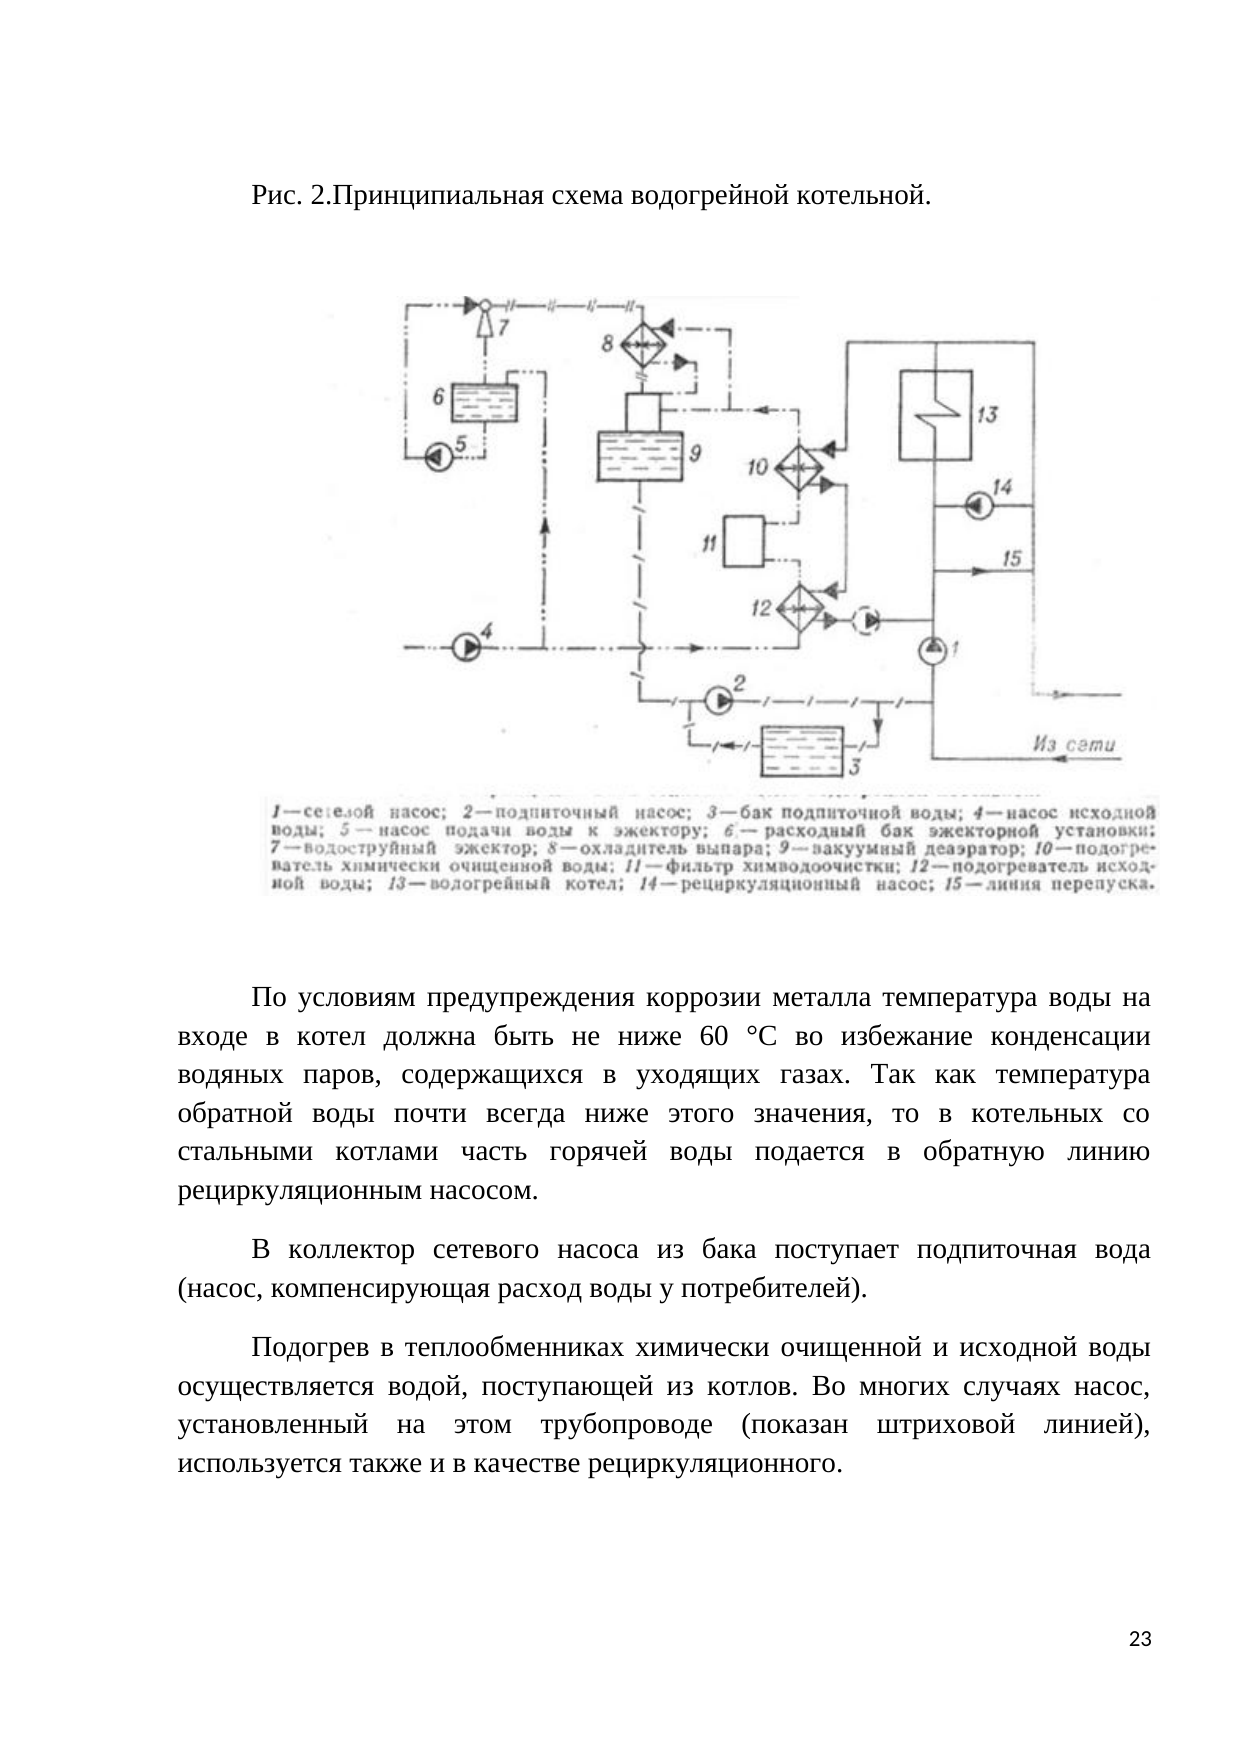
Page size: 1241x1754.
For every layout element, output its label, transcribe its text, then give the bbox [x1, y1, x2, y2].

text Рис. 2.Принципиальная схема водогрейной котельной. [177, 177, 1152, 211]
text По условиям предупреждения коррозии металла температура воды на входе в котел должна быть не ниже 60 °С во избежание конденсации водяных паров, содержащихся в уходящих газах. Так как температура обратной воды почти всегда ниже этого значения, то в котельных со стальными котлами часть горячей воды подается в обратную линию рециркуляционным насосом. [177, 979, 1152, 1206]
text В коллектор сетевого насоса из бака поступает подпиточная вода (насос, компенсирующая расход воды у потребителей). [177, 1231, 1152, 1303]
text Подогрев в теплообменниках химически очищенной и исходной воды осуществляется водой, поступающей из котлов. Во многих случаях насос, установленный на этом трубопроводе (показан штриховой линией), используется также и в качестве рециркуляционного. [177, 1329, 1152, 1478]
